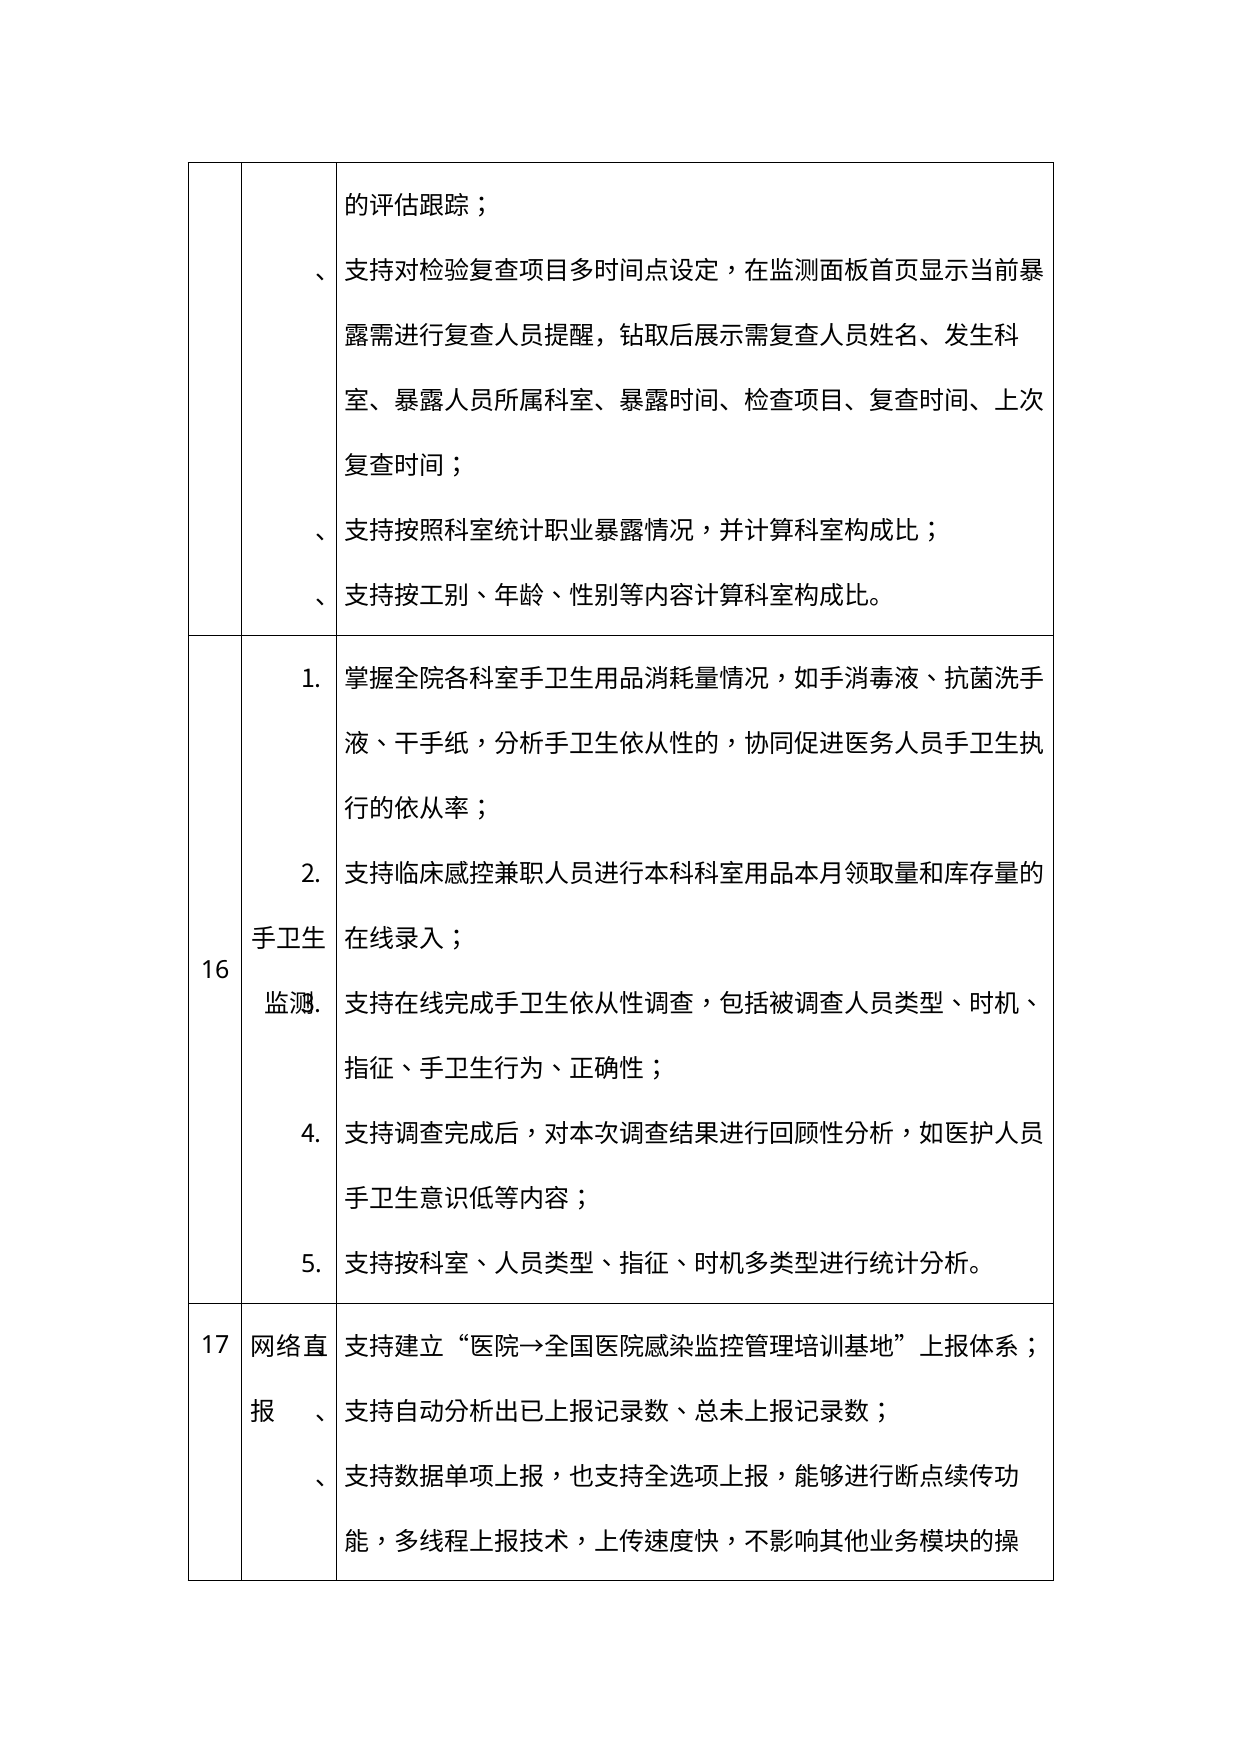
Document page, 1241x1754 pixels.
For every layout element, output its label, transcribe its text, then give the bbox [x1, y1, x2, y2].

table_cell 职业暴露 [242, 163, 336, 635]
table_cell 网络直报 [242, 1304, 336, 1580]
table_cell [337, 1304, 1053, 1580]
table_cell 16 [189, 636, 241, 1302]
table_cell 17 [189, 1304, 241, 1580]
table_cell 掌握全院各科室手卫生用品消耗量情况，如手消毒液、抗菌洗手液、干手纸，分析手卫生依从性的，协同促进医务人员手卫生执行的依从率； 支持临床感控兼职人员进行本科科室用品本月领取量和库存量的在线录入； 支持在线完成手卫生依从性调查，包括被调查人员类型、时机、指征、手卫生行为、正确性； 支持调查完成后，对本次调查结果进行回顾性分析，如医护人员手卫生意识低等内容； 支持按科室、人员类型、指征、时机多类型进行统计分析。 [337, 636, 1053, 1302]
table_cell 15 [189, 163, 241, 635]
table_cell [337, 163, 1053, 635]
table_cell 手卫生监测 [242, 636, 336, 1302]
